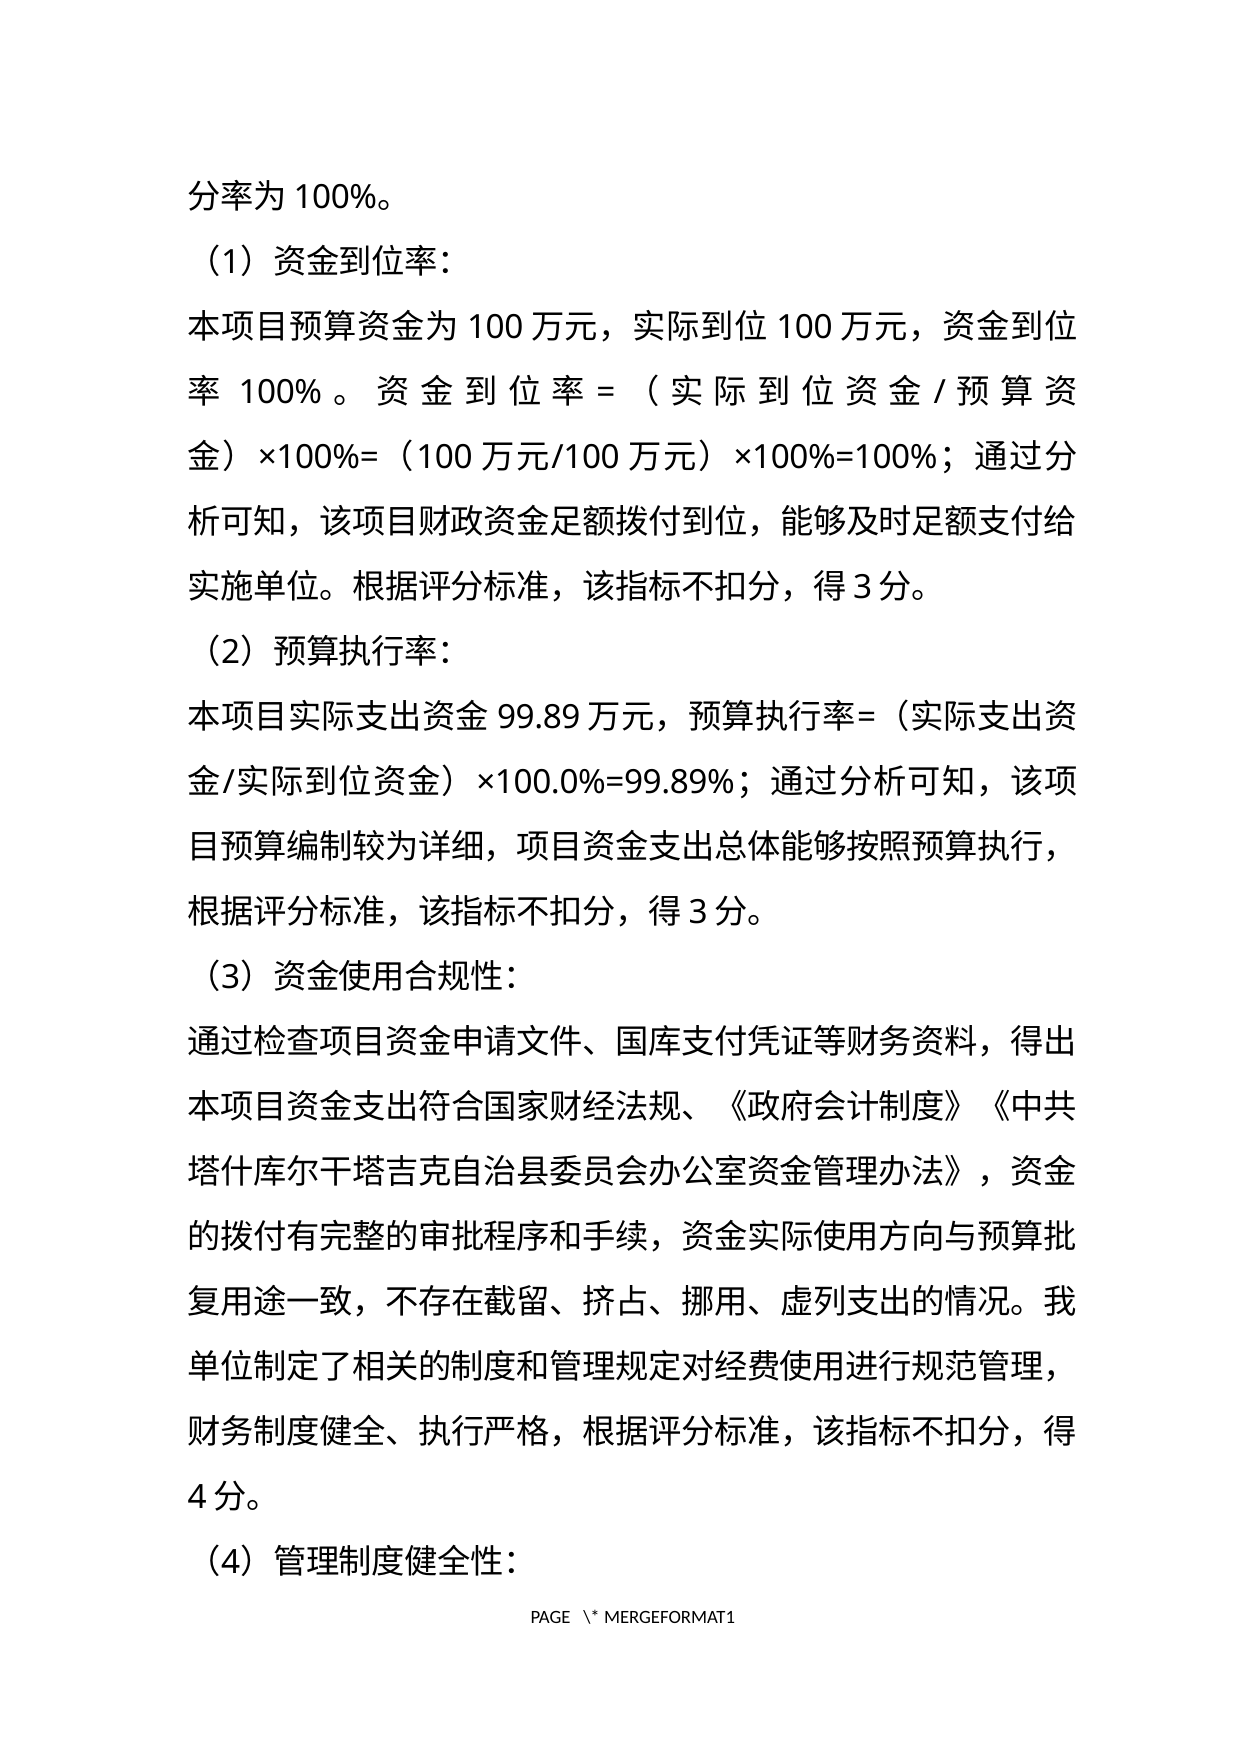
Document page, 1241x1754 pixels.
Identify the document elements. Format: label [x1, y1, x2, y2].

text [187, 162, 1078, 1592]
